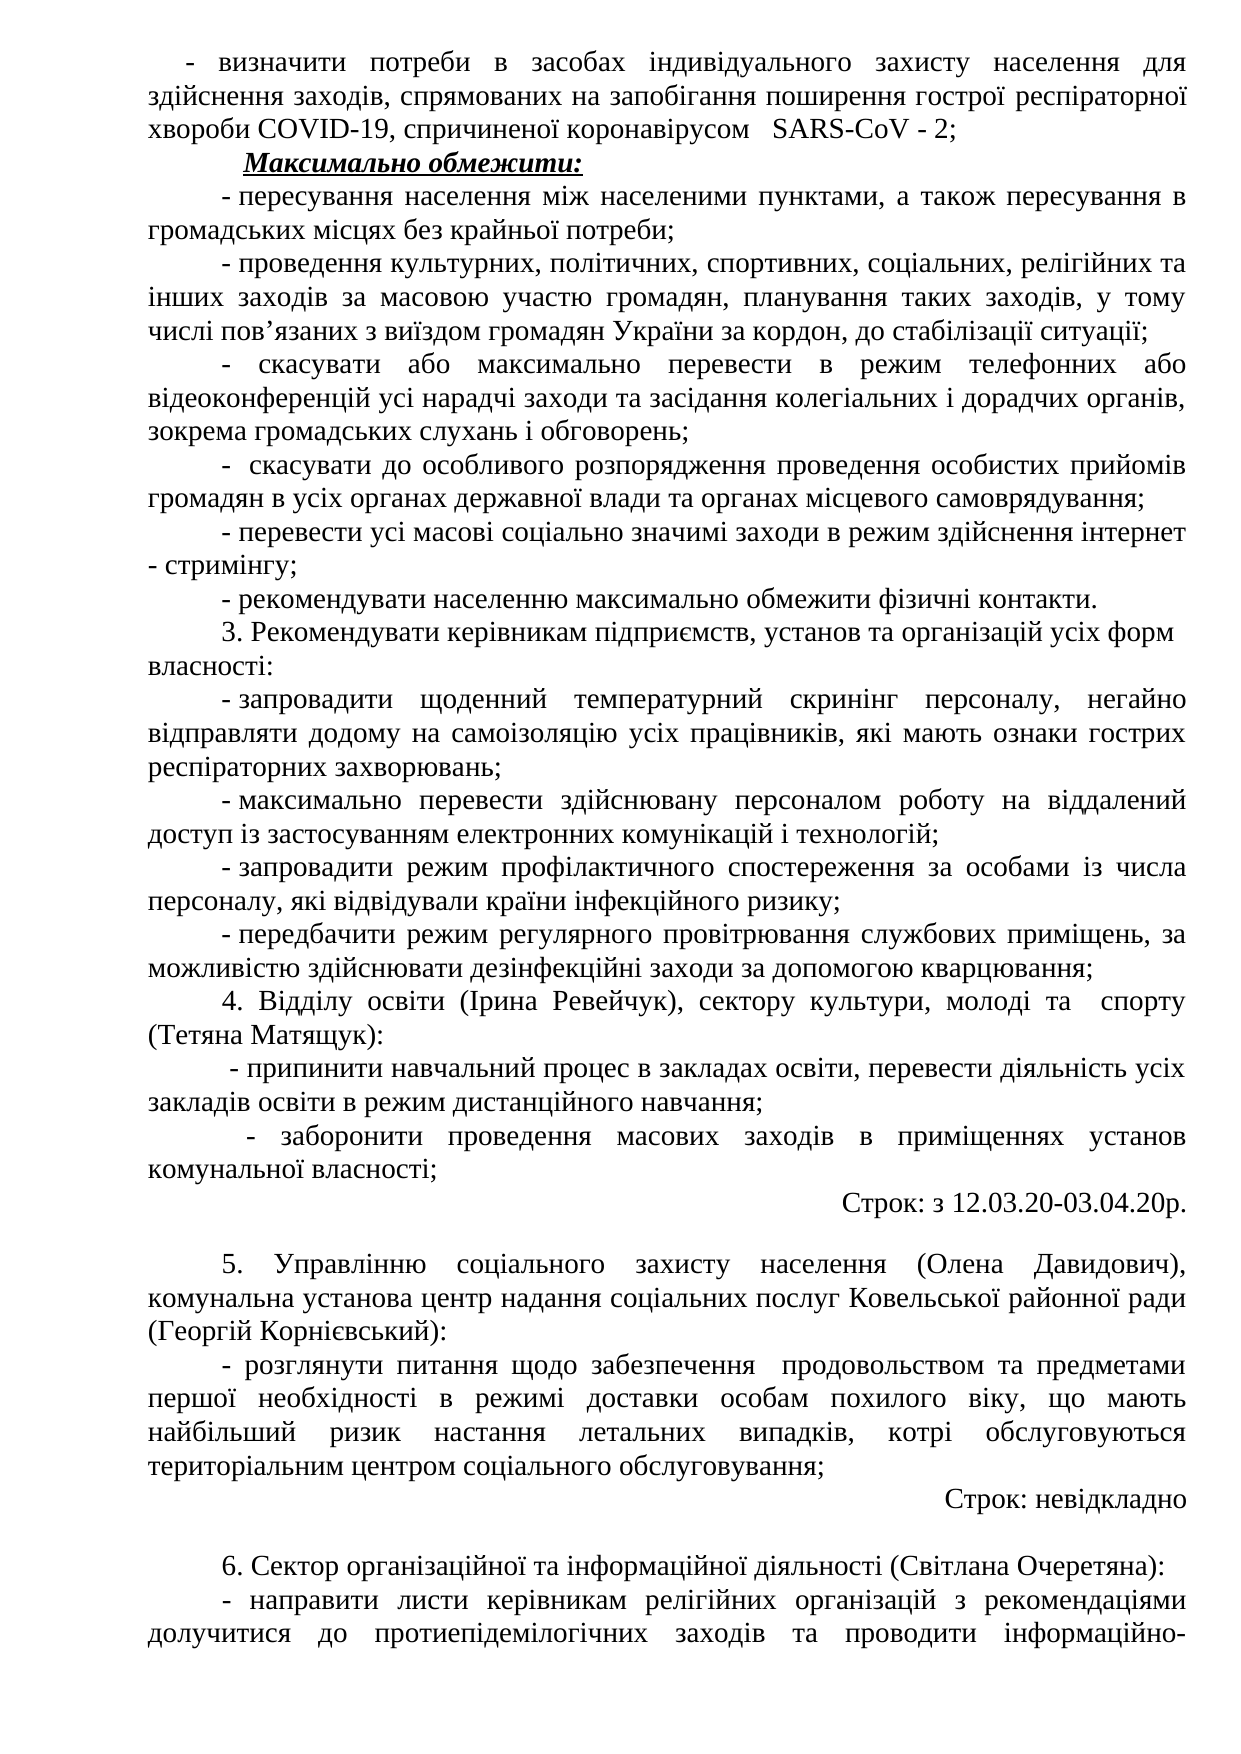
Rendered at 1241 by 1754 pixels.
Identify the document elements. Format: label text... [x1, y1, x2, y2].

text - заборонити проведення масових заходів в приміщеннях установ комунальної власності; [148, 1118, 1187, 1185]
text 3. Рекомендувати керівникам підприємств, установ та організацій усіх форм власності: [148, 614, 1187, 682]
text - скасувати або максимально перевести в режим телефонних або відеоконференцій усі нарадчі заходи та засідання колегіальних і дорадчих органів, зокрема громадських слухань і обговорень; [148, 346, 1187, 447]
text - припинити навчальний процес в закладах освіти, перевести діяльність усіх закладів освіти в режим дистанційного навчання; [148, 1051, 1187, 1118]
text - скасувати до особливого розпорядження проведення особистих прийомів громадян в усіх органах державної влади та органах місцевого самоврядування; [148, 447, 1187, 514]
text Максимально обмежити: [148, 145, 1187, 178]
text 6. Сектор організаційної та інформаційної діяльності (Світлана Очеретяна): [148, 1548, 1187, 1582]
list - визначити потреби в засобах індивідуального захисту населення для здійснення заходів, спрямованих на запобігання поширення гострої респіраторної хвороби COVID-19, спричиненої коронавірусом SARS-CoV - 2; [148, 44, 1187, 145]
text - передбачити режим регулярного провітрювання службових приміщень, за можливістю здійснювати дезінфекційні заходи за допомогою кварцювання; [148, 916, 1187, 983]
text - запровадити щоденний температурний скринінг персоналу, негайно відправляти додому на самоізоляцію усіх працівників, які мають ознаки гострих респіраторних захворювань; [148, 682, 1187, 782]
text Строк: з 12.03.20-03.04.20р. [148, 1185, 1187, 1218]
text 4. Відділу освіти (Ірина Ревейчук), сектору культури, молоді та спорту (Тетяна Матящук): [148, 983, 1187, 1051]
text - проведення культурних, політичних, спортивних, соціальних, релігійних та інших заходів за масовою участю громадян, планування таких заходів, у тому числі пов’язаних з виїздом громадян України за кордон, до стабілізації ситуації; [148, 246, 1187, 346]
text - запровадити режим профілактичного спостереження за особами із числа персоналу, які відвідували країни інфекційного ризику; [148, 849, 1187, 916]
list Строк: невідкладно [148, 1481, 1187, 1515]
text - перевести усі масові соціально значимі заходи в режим здійснення інтернет - стримінгу; [148, 514, 1187, 581]
text - розглянути питання щодо забезпечення продовольством та предметами першої необхідності в режимі доставки особам похилого віку, що мають найбільший ризик настання летальних випадків, котрі обслуговуються територіальним центром соціального обслуговування; [148, 1347, 1187, 1481]
text 5. Управлінню соціального захисту населення (Олена Давидович), комунальна установа центр надання соціальних послуг Ковельської районної ради (Георгій Корнієвський): [148, 1246, 1187, 1347]
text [148, 1582, 1187, 1649]
text - пересування населення між населеними пунктами, а також пересування в громадських місцях без крайньої потреби; [148, 178, 1187, 246]
text - максимально перевести здійснювану персоналом роботу на віддалений доступ із застосуванням електронних комунікацій і технологій; [148, 782, 1187, 849]
text - рекомендувати населенню максимально обмежити фізичні контакти. [148, 581, 1187, 614]
